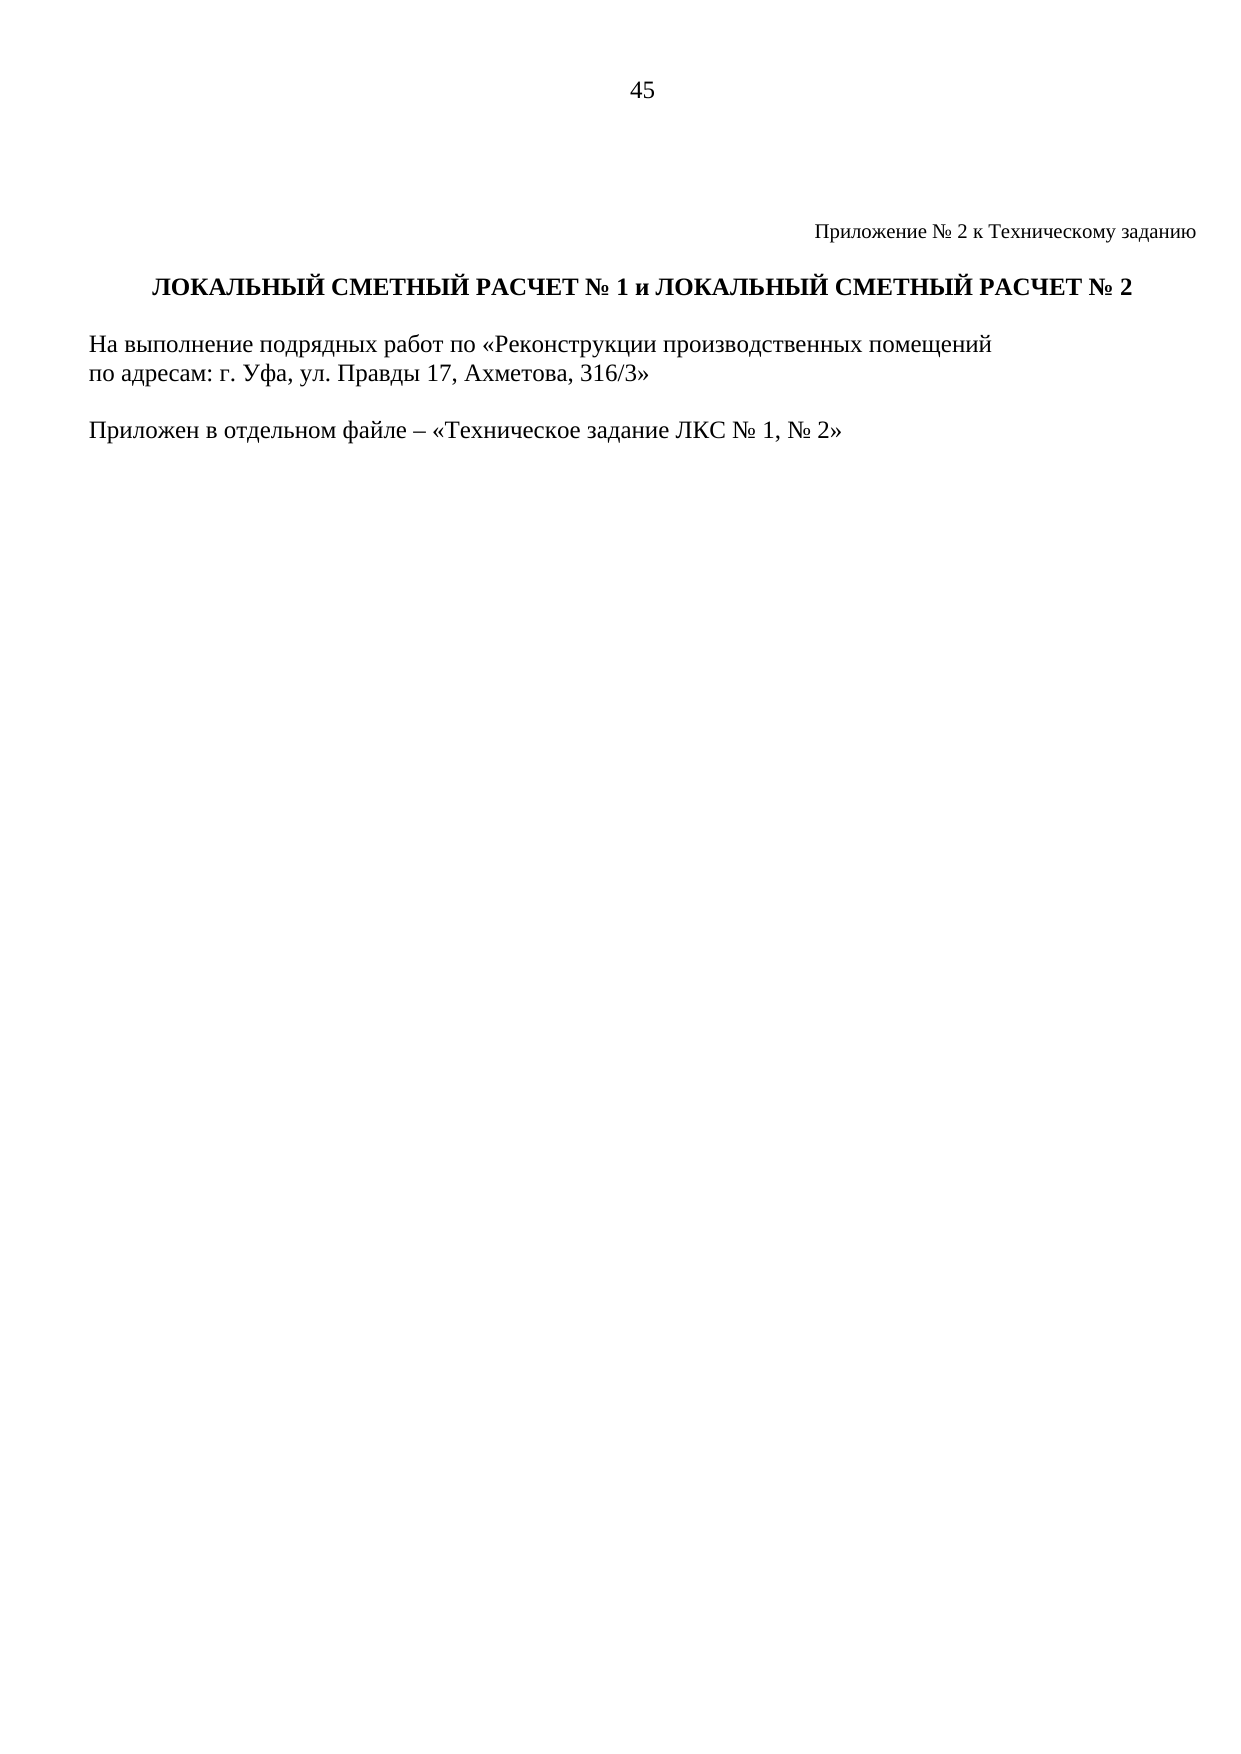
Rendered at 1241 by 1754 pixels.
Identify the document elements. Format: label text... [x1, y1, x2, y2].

text На выполнение подрядных работ по «Реконструкции производственных помещений [89, 329, 1196, 358]
text по адресам: г. Уфа, ул. Правды 17, Ахметова, 316/3» [89, 358, 1196, 387]
text Приложение № 2 к Техническому заданию [89, 219, 1196, 243]
text ЛОКАЛЬНЫЙ СМЕТНЫЙ РАСЧЕТ № 1 и ЛОКАЛЬНЫЙ СМЕТНЫЙ РАСЧЕТ № 2 [89, 272, 1196, 300]
text Приложен в отдельном файле – «Техническое задание ЛКС № 1, № 2» [89, 415, 1196, 444]
